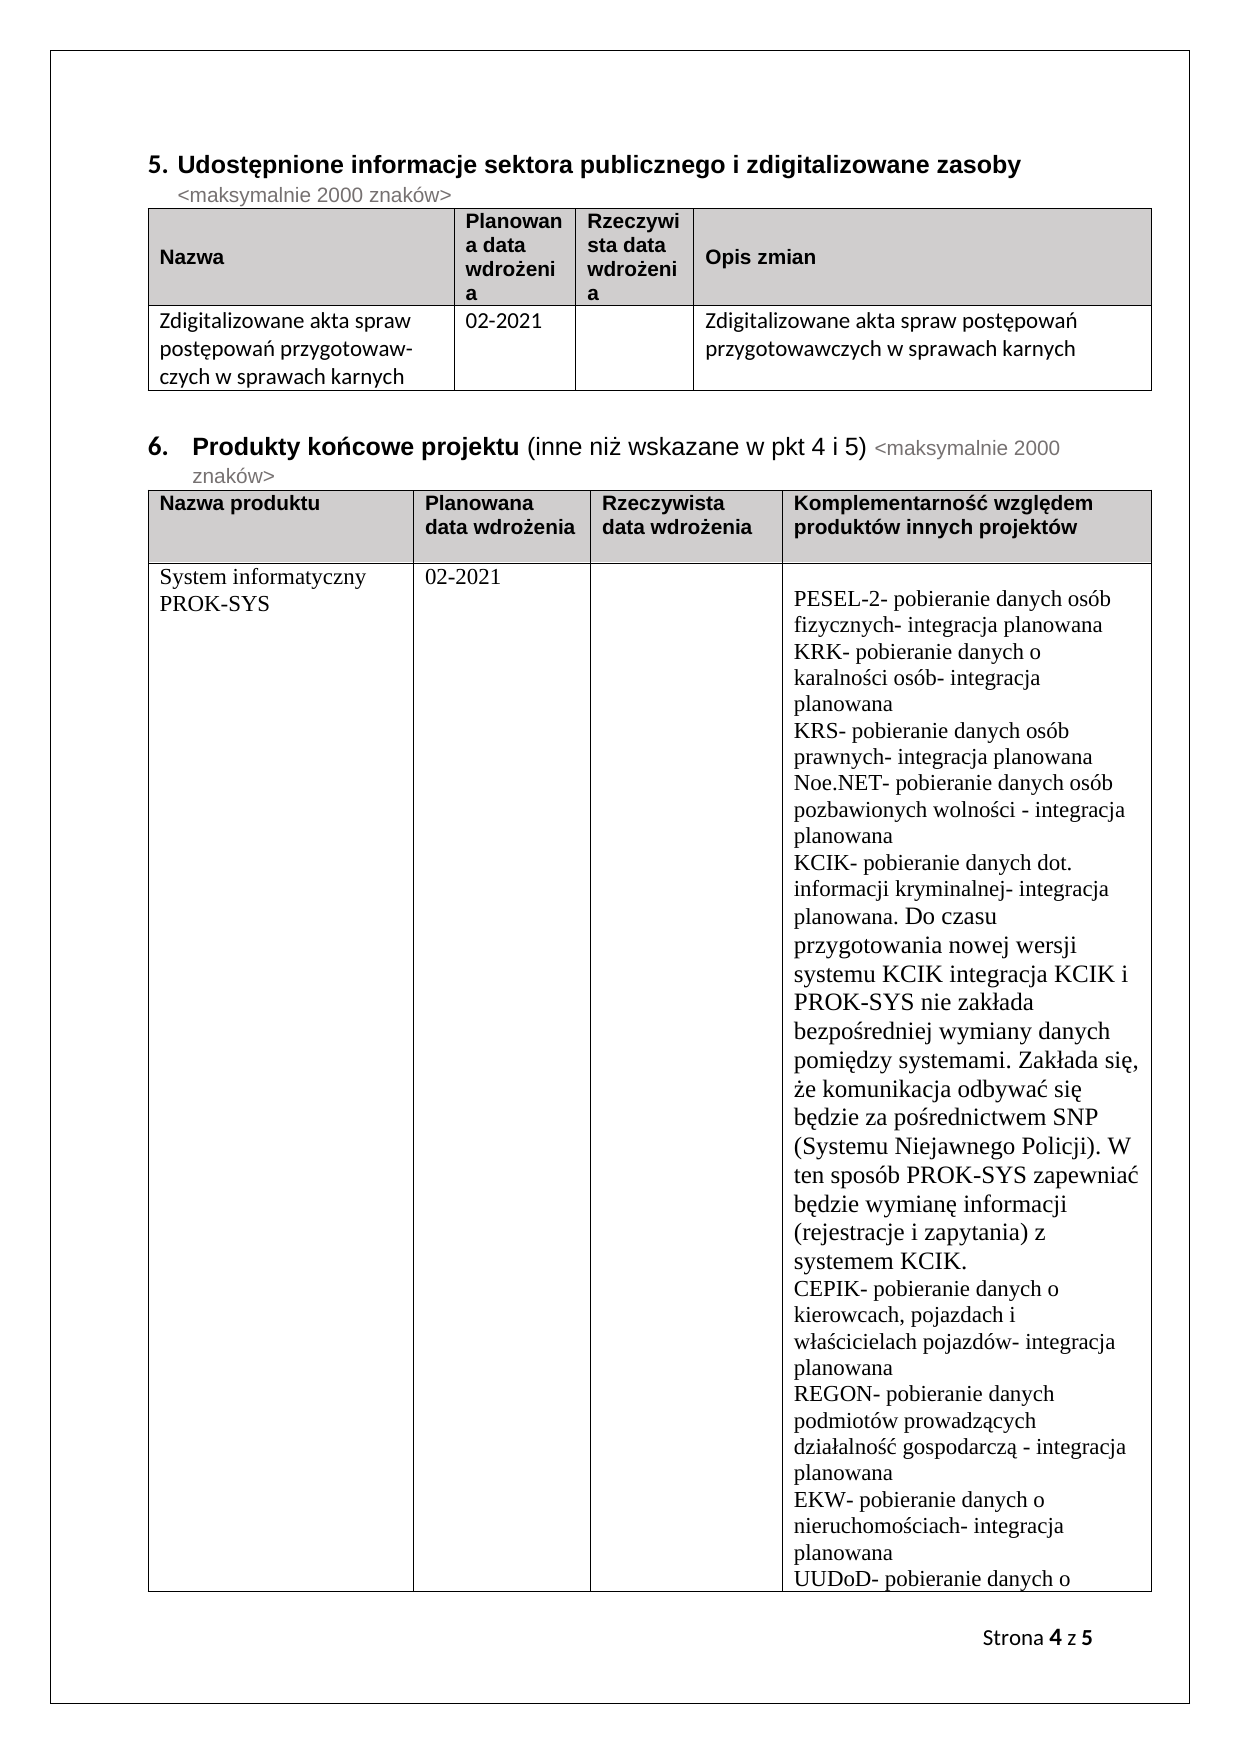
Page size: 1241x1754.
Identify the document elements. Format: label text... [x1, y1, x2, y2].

table_header Nazwa produktu [149, 491, 413, 562]
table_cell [783, 564, 1151, 1591]
table_header Komplementarność względem produktów innych projektów [783, 491, 1151, 562]
table_header Rzeczywista data wdrożenia [576, 209, 693, 305]
table_header Planowana data wdrożenia [455, 209, 575, 305]
table_cell Zdigitalizowane akta spraw postępowań przygotowawczych w sprawach karnych [694, 306, 1151, 390]
table_cell 02-2021 [455, 306, 575, 390]
table_header Planowana data wdrożenia [414, 491, 590, 562]
table_cell Zdigitalizowane akta spraw postępowań przygotowaw-czych w sprawach karnych [149, 306, 454, 390]
table_header Rzeczywista data wdrożenia [591, 491, 782, 562]
table_cell [591, 564, 782, 1591]
table_header Nazwa [149, 209, 454, 305]
subtitle Udostępnione informacje sektora publicznego i zdigitalizowane zasoby <maksymalnie 2000 znaków> [148, 147, 1093, 206]
subtitle Produkty końcowe projektu (inne niż wskazane w pkt 4 i 5) <maksymalnie 2000 znaków> [148, 429, 1093, 488]
table_cell [576, 306, 693, 390]
table_header Opis zmian [694, 209, 1151, 305]
table_cell 02-2021 [414, 564, 590, 1591]
table_cell System informatyczny PROK-SYS [149, 564, 413, 1591]
